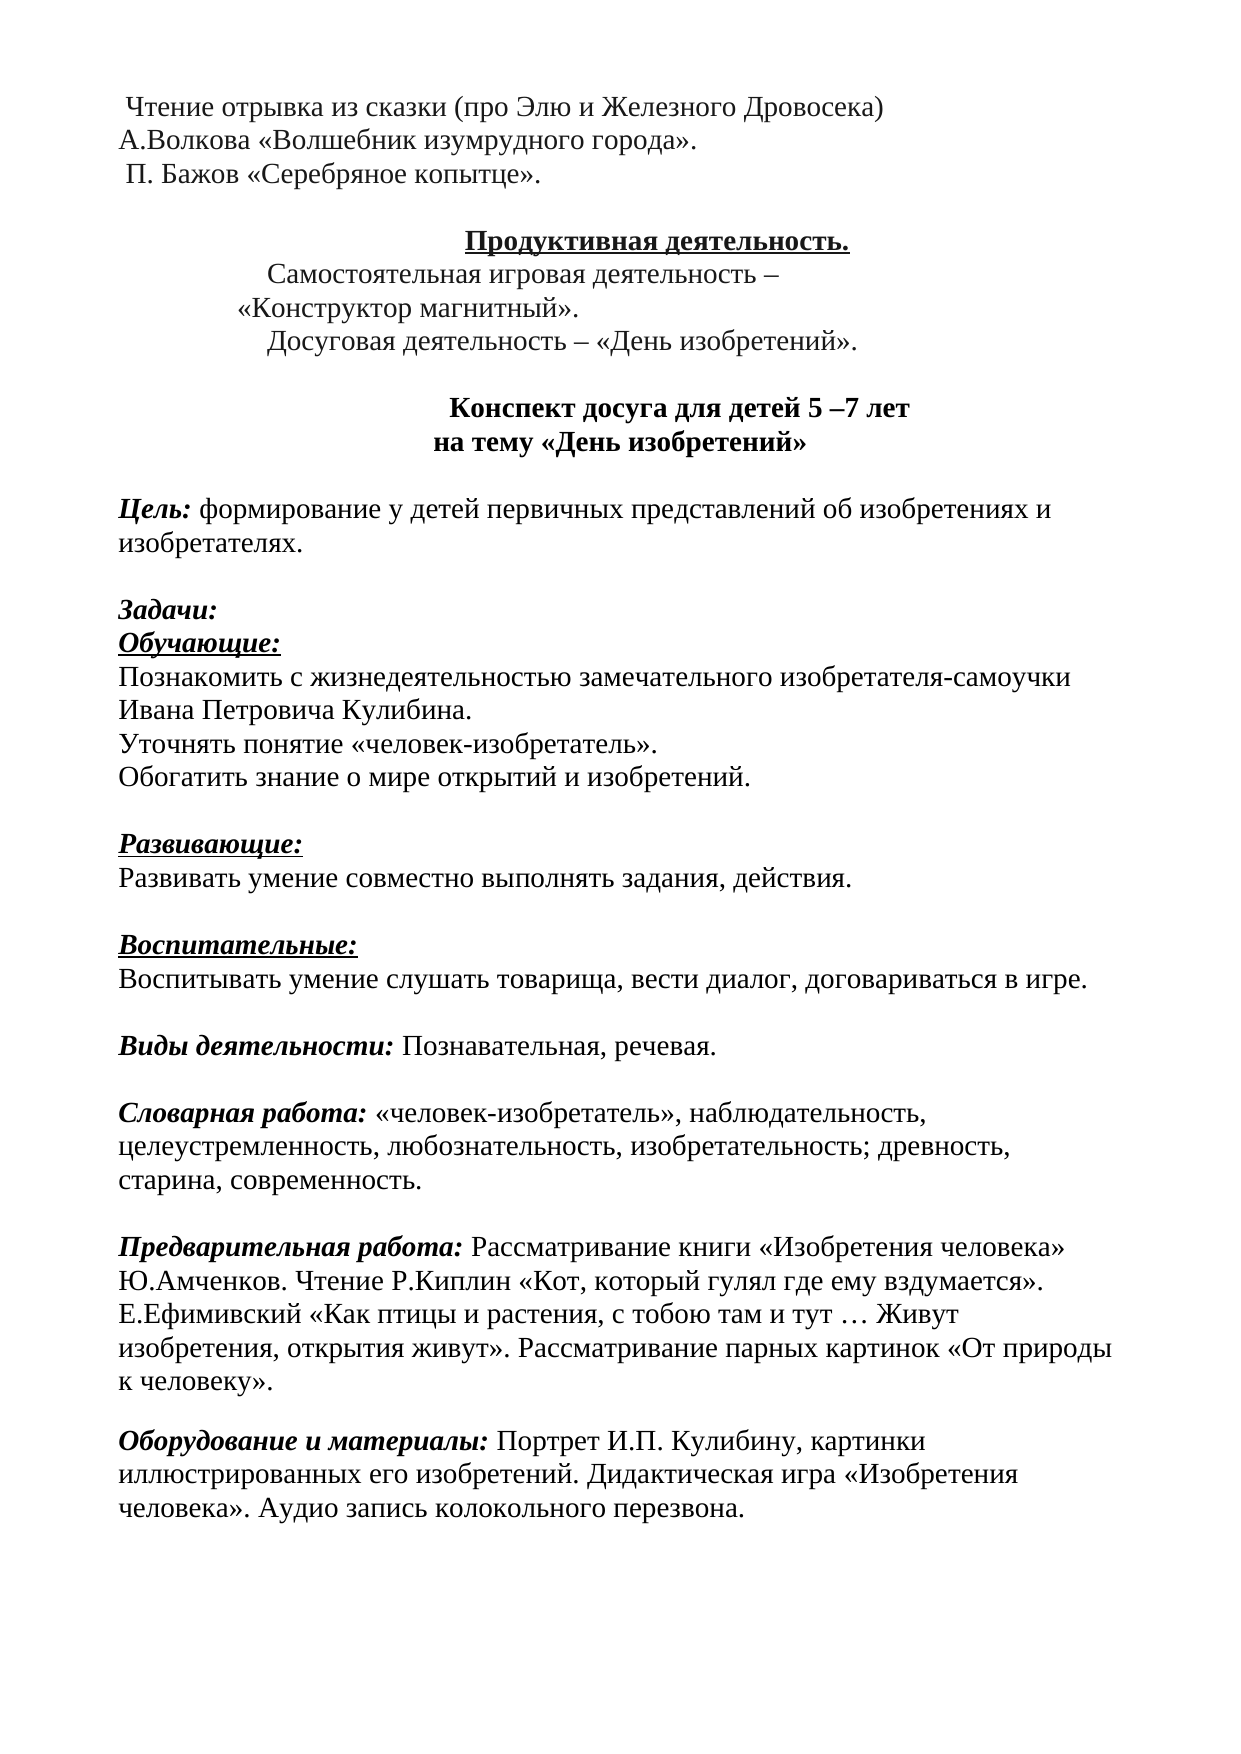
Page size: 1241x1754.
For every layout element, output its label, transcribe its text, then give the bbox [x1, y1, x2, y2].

text Обогатить знание о мире открытий и изобретений. [118, 759, 1122, 793]
text Обучающие: [118, 625, 1122, 659]
text Предварительная работа: Рассматривание книги «Изобретения человека» Ю.Амченков. Чтение Р.Киплин «Кот, который гулял где ему вздумается». Е.Ефимивский «Как птицы и растения, с тобою там и тут … Живут изобретения, открытия живут». Рассматривание парных картинок «От природы к человеку». [118, 1229, 1122, 1397]
text Развивать умение совместно выполнять задания, действия. [118, 860, 1122, 894]
text Воспитывать умение слушать товарища, вести диалог, договариваться в игре. [118, 961, 1122, 994]
text Воспитательные: [118, 927, 1122, 961]
text Задачи: [118, 592, 1122, 625]
text Чтение отрывка из сказки (про Элю и Железного Дровосека) [118, 89, 1122, 122]
text Цель: формирование у детей первичных представлений об изобретениях и изобретателях. [118, 491, 1122, 558]
text Словарная работа: «человек-изобретатель», наблюдательность, целеустремленность, любознательность, изобретательность; древность, старина, современность. [118, 1095, 1122, 1196]
text Оборудование и материалы: Портрет И.П. Кулибину, картинки иллюстрированных его изобретений. Дидактическая игра «Изобретения человека». Аудио запись колокольного перезвона. [118, 1423, 1122, 1523]
text Познакомить с жизнедеятельностью замечательного изобретателя-самоучки Ивана Петровича Кулибина. [118, 659, 1122, 726]
text Конспект досуга для детей 5 –7 лет [237, 391, 1122, 424]
text П. Бажов «Серебряное копытце». [118, 156, 1122, 189]
text Продуктивная деятельность. [118, 223, 1122, 256]
text Уточнять понятие «человек-изобретатель». [118, 726, 1122, 759]
text  Досуговая деятельность – «День изобретений». [237, 323, 1122, 357]
text на тему «День изобретений» [118, 424, 1122, 458]
text «Конструктор магнитный». [237, 290, 1122, 323]
text Развивающие: [118, 827, 1122, 860]
text  Самостоятельная игровая деятельность – [237, 256, 1122, 290]
text А.Волкова «Волшебник изумрудного города». [118, 122, 1122, 156]
text Виды деятельности: Познавательная, речевая. [118, 1028, 1122, 1061]
